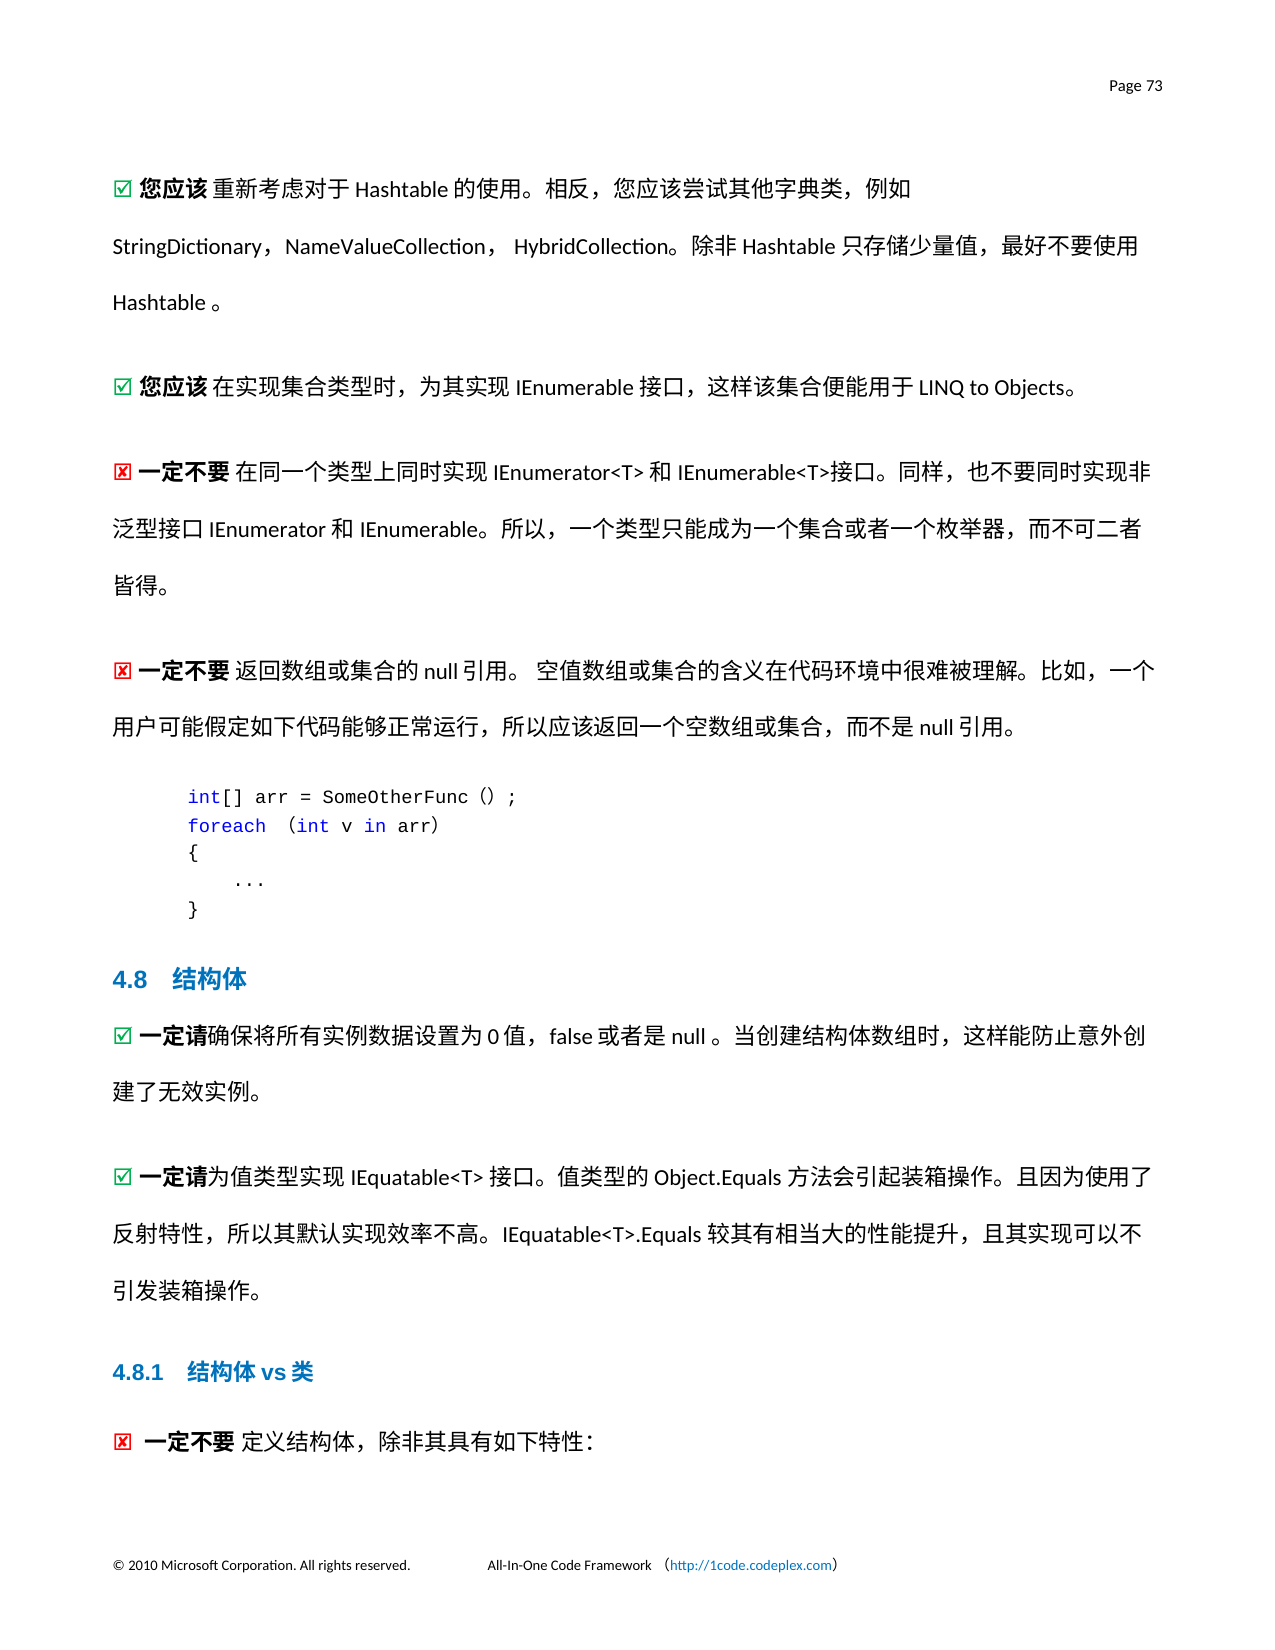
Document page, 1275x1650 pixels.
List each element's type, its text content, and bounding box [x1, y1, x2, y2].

text 您应该 重新考虑对于Hashtable的使用。相反，您应该尝试其他字典类，例如StringDictionary，NameValueCollection， HybridCollection。除非Hashtable 只存储少量值，最好不要使用Hashtable 。 [112, 159, 1162, 329]
text } [187, 896, 1162, 924]
subtitle 结构体 [112, 949, 1162, 1006]
text 一定请为值类型实现 IEquatable<T> 接口。值类型的Object.Equals 方法会引起装箱操作。且因为使用了反射特性，所以其默认实现效率不高。IEquatable<T>.Equals 较其有相当大的性能提升，且其实现可以不引发装箱操作。 [112, 1147, 1162, 1317]
subtitle 结构体vs类 [112, 1342, 1162, 1399]
text int[] arr = SomeOtherFunc（）; [187, 782, 1162, 811]
text foreach （int v in arr） [187, 811, 1162, 839]
text 一定不要 在同一个类型上同时实现 IEnumerator<T> 和 IEnumerable<T>接口。同样，也不要同时实现非泛型接口IEnumerator 和 IEnumerable。所以，一个类型只能成为一个集合或者一个枚举器，而不可二者皆得。 [112, 442, 1162, 612]
text 一定请确保将所有实例数据设置为0值，false或者是null 。当创建结构体数组时，这样能防止意外创建了无效实例。 [112, 1006, 1162, 1119]
text 您应该 在实现集合类型时，为其实现IEnumerable 接口，这样该集合便能用于LINQ to Objects。 [112, 357, 1162, 414]
text 一定不要 定义结构体，除非其具有如下特性： [112, 1412, 1162, 1468]
text ... [187, 867, 1162, 896]
text 一定不要 返回数组或集合的null引用。 空值数组或集合的含义在代码环境中很难被理解。比如，一个用户可能假定如下代码能够正常运行，所以应该返回一个空数组或集合，而不是null引用。 [112, 641, 1162, 754]
text { [187, 839, 1162, 867]
